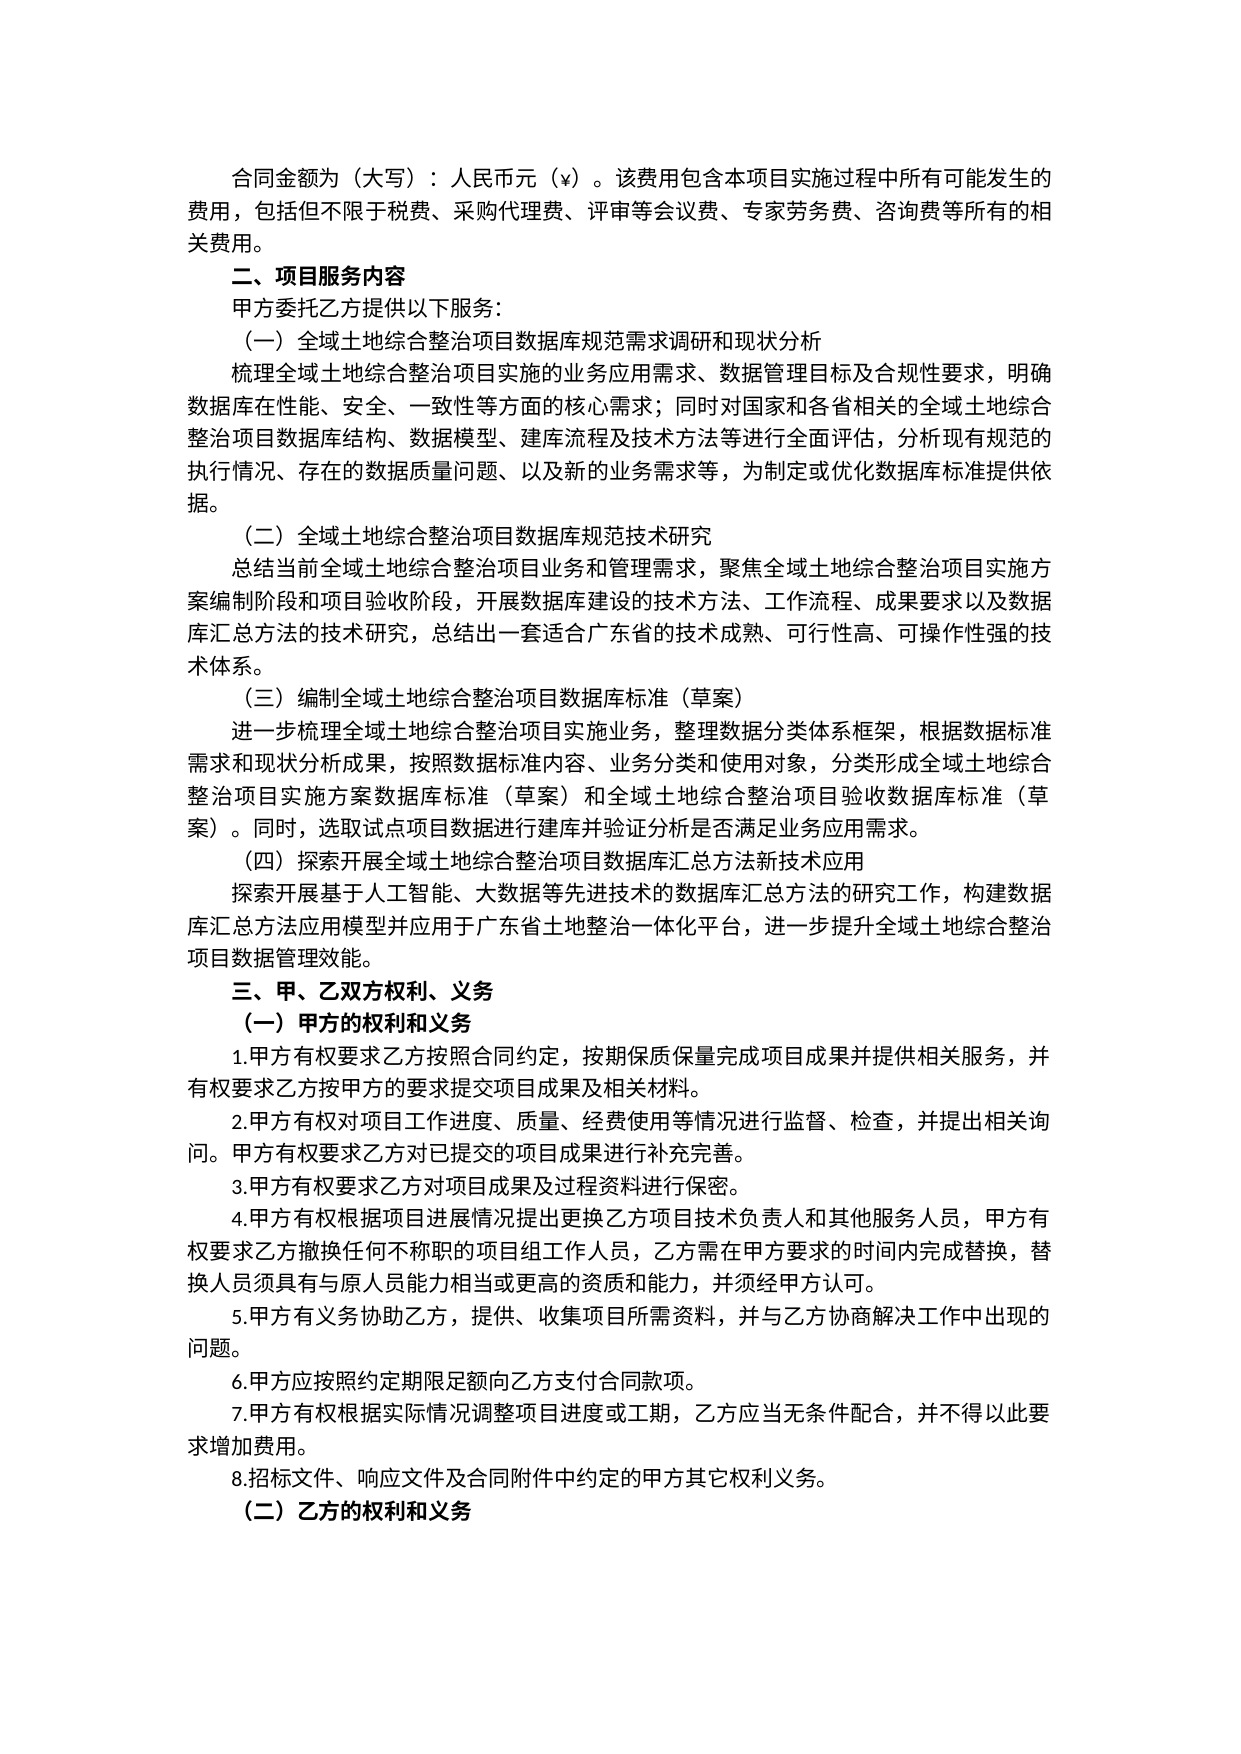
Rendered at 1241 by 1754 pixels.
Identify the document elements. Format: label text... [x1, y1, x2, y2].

text 甲方委托乙方提供以下服务： [187, 292, 1053, 324]
text 4.甲方有权根据项目进展情况提出更换乙方项目技术负责人和其他服务人员，甲方有权要求乙方撤换任何不称职的项目组工作人员，乙方需在甲方要求的时间内完成替换，替换人员须具有与原人员能力相当或更高的资质和能力，并须经甲方认可。 [187, 1202, 1053, 1299]
text 8.招标文件、响应文件及合同附件中约定的甲方其它权利义务。 [187, 1462, 1053, 1494]
text 总结当前全域土地综合整治项目业务和管理需求，聚焦全域土地综合整治项目实施方案编制阶段和项目验收阶段，开展数据库建设的技术方法、工作流程、成果要求以及数据库汇总方法的技术研究，总结出一套适合广东省的技术成熟、可行性高、可操作性强的技术体系。 [187, 552, 1053, 682]
text 合同金额为（大写）：人民币元（¥）。该费用包含本项目实施过程中所有可能发生的费用，包括但不限于税费、采购代理费、评审等会议费、专家劳务费、咨询费等所有的相关费用。 [187, 162, 1053, 259]
text 三、甲、乙双方权利、义务 [187, 974, 1053, 1007]
text 1.甲方有权要求乙方按照合同约定，按期保质保量完成项目成果并提供相关服务，并有权要求乙方按甲方的要求提交项目成果及相关材料。 [187, 1039, 1053, 1104]
text 7.甲方有权根据实际情况调整项目进度或工期，乙方应当无条件配合，并不得以此要求增加费用。 [187, 1397, 1053, 1462]
text 6.甲方应按照约定期限足额向乙方支付合同款项。 [187, 1364, 1053, 1397]
text 探索开展基于人工智能、大数据等先进技术的数据库汇总方法的研究工作，构建数据库汇总方法应用模型并应用于广东省土地整治一体化平台，进一步提升全域土地综合整治项目数据管理效能。 [187, 877, 1053, 974]
text （二）乙方的权利和义务 [187, 1494, 1053, 1527]
text 5.甲方有义务协助乙方，提供、收集项目所需资料，并与乙方协商解决工作中出现的问题。 [187, 1299, 1053, 1364]
text （一）甲方的权利和义务 [187, 1007, 1053, 1039]
text （二）全域土地综合整治项目数据库规范技术研究 [187, 519, 1053, 552]
text （四）探索开展全域土地综合整治项目数据库汇总方法新技术应用 [187, 844, 1053, 877]
text （一）全域土地综合整治项目数据库规范需求调研和现状分析 [187, 324, 1053, 357]
text 进一步梳理全域土地综合整治项目实施业务，整理数据分类体系框架，根据数据标准需求和现状分析成果，按照数据标准内容、业务分类和使用对象，分类形成全域土地综合整治项目实施方案数据库标准（草案）和全域土地综合整治项目验收数据库标准（草案）。同时，选取试点项目数据进行建库并验证分析是否满足业务应用需求。 [187, 714, 1053, 844]
text 梳理全域土地综合整治项目实施的业务应用需求、数据管理目标及合规性要求，明确数据库在性能、安全、一致性等方面的核心需求；同时对国家和各省相关的全域土地综合整治项目数据库结构、数据模型、建库流程及技术方法等进行全面评估，分析现有规范的执行情况、存在的数据质量问题、以及新的业务需求等，为制定或优化数据库标准提供依据。 [187, 357, 1053, 519]
text （三）编制全域土地综合整治项目数据库标准（草案） [187, 682, 1053, 714]
text 3.甲方有权要求乙方对项目成果及过程资料进行保密。 [187, 1169, 1053, 1202]
text 2.甲方有权对项目工作进度、质量、经费使用等情况进行监督、检查，并提出相关询问。甲方有权要求乙方对已提交的项目成果进行补充完善。 [187, 1104, 1053, 1169]
text 二、项目服务内容 [187, 259, 1053, 292]
